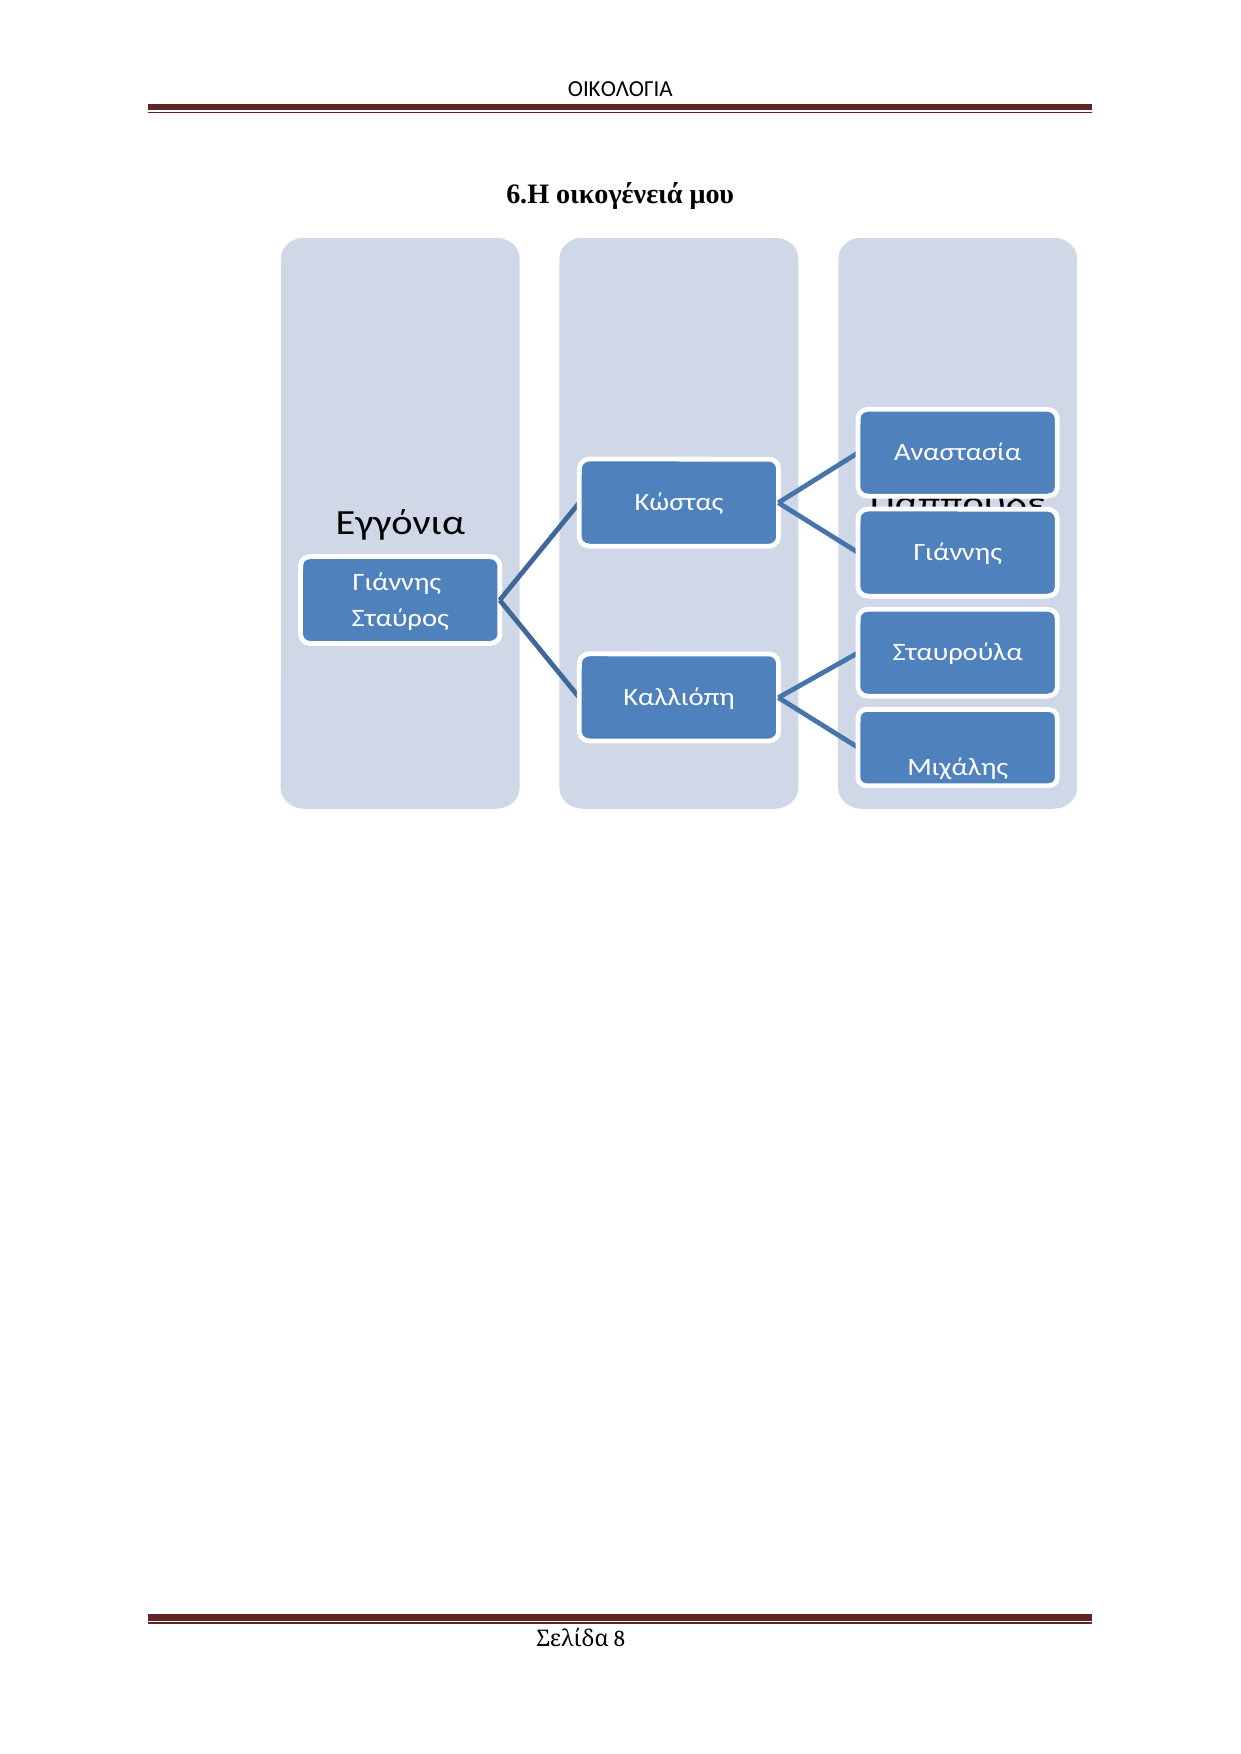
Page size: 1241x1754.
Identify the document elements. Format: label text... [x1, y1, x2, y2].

subtitle 6.Η οικογένειά μου [148, 177, 1092, 209]
